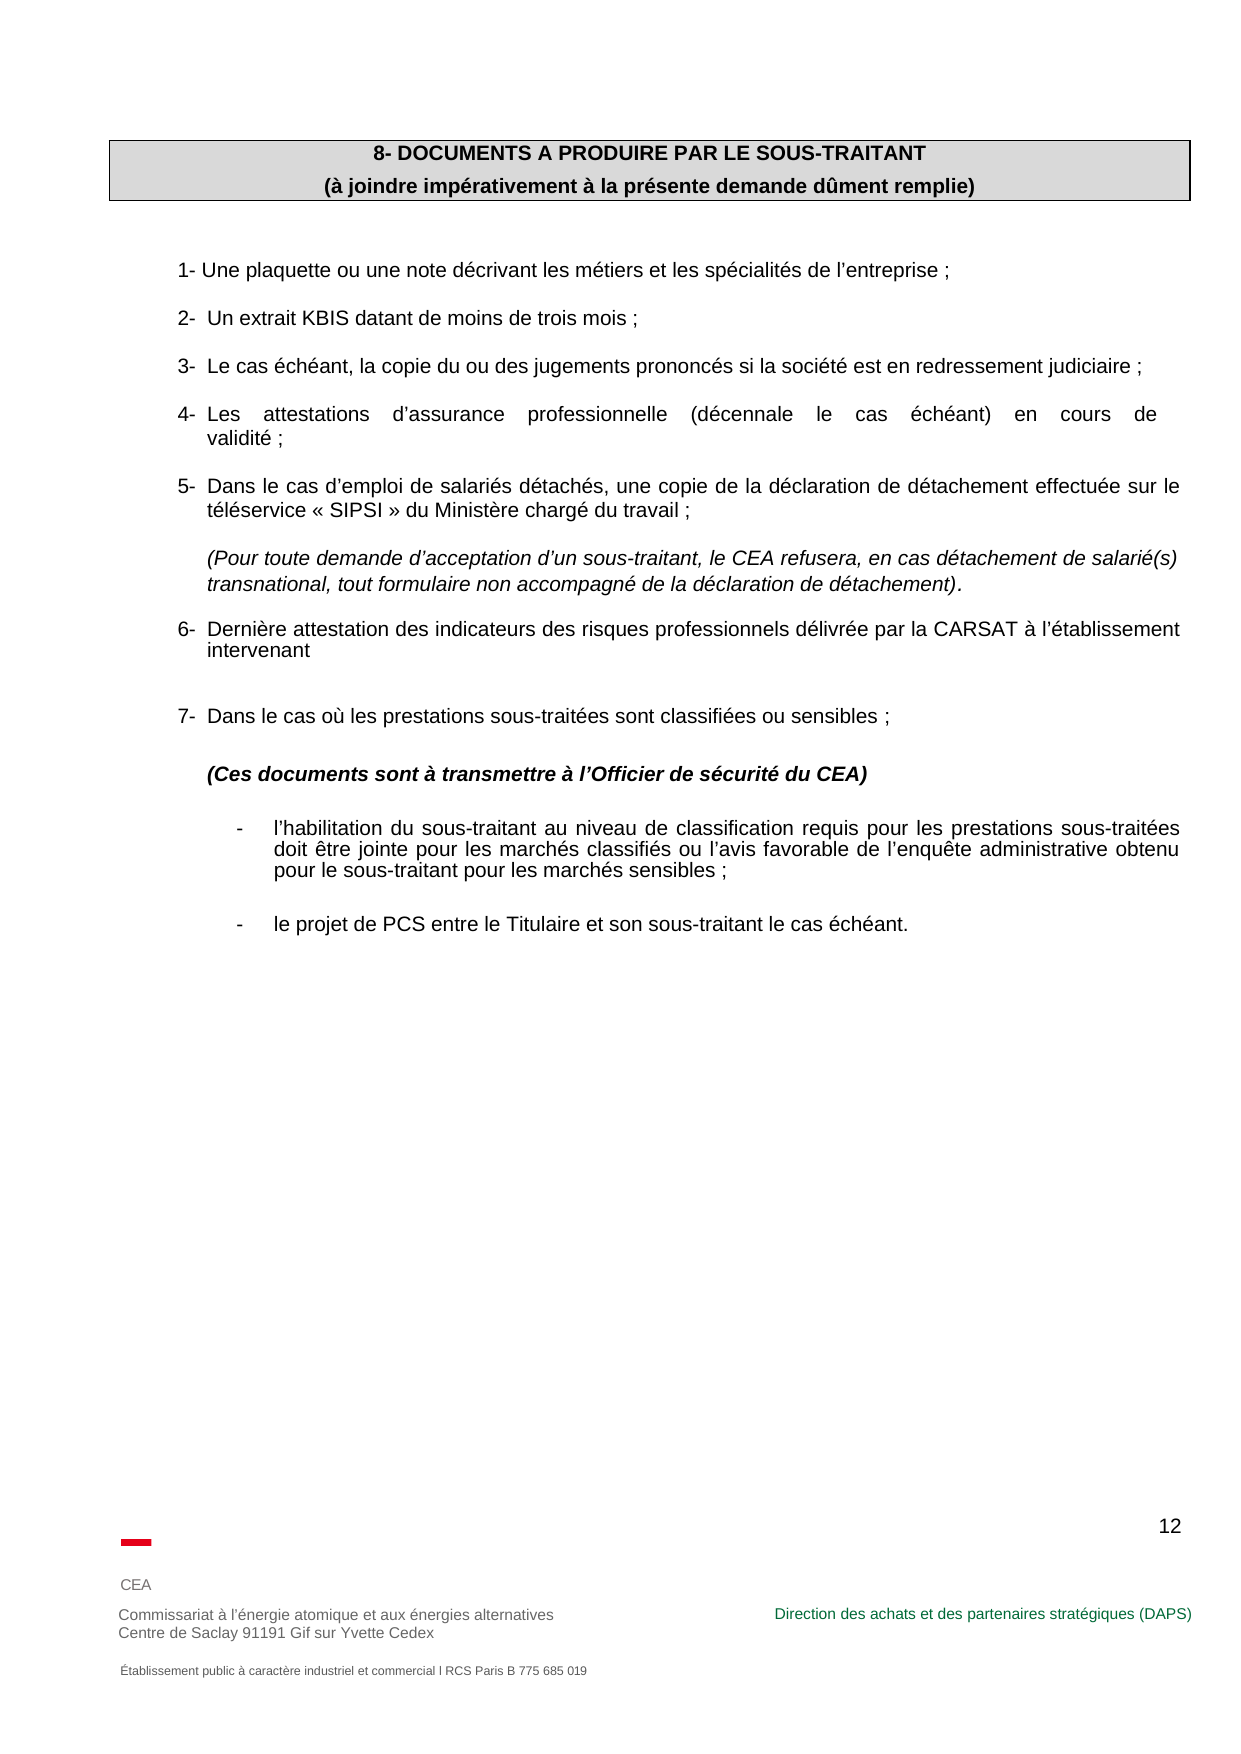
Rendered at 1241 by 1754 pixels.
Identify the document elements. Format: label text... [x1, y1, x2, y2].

text (Ces documents sont à transmettre à l’Officier de sécurité du CEA) [207, 764, 1181, 785]
list Dans le cas d’emploi de salariés détachés, une copie de la déclaration de détachement effectuée sur le téléservice « SIPSI » du Ministère chargé du travail ; [177, 474, 1181, 522]
text 8- DOCUMENTS A PRODUIRE PAR LE SOUS-TRAITANT [110, 141, 1189, 164]
list Dans le cas où les prestations sous-traitées sont classifiées ou sensibles ; [177, 707, 1181, 728]
list le projet de PCS entre le Titulaire et son sous-traitant le cas échéant. [236, 914, 1181, 935]
list Les attestations d’assurance professionnelle (décennale le cas échéant) en cours de validité ; [177, 402, 1181, 450]
text (Pour toute demande d’acceptation d’un sous-traitant, le CEA refusera, en cas détachement de salarié(s) transnational, tout formulaire non accompagné de la déclaration de détachement). [207, 546, 1181, 596]
list l’habilitation du sous-traitant au niveau de classification requis pour les prestations sous-traitées doit être jointe pour les marchés classifiés ou l’avis favorable de l’enquête administrative obtenu pour le sous-traitant pour les marchés sensibles ; [236, 819, 1181, 881]
text (à joindre impérativement à la présente demande dûment remplie) [110, 174, 1189, 200]
list Dernière attestation des indicateurs des risques professionnels délivrée par la CARSAT à l’établissement intervenant [177, 620, 1181, 661]
text 1- Une plaquette ou une note décrivant les métiers et les spécialités de l’entreprise ; [177, 258, 1181, 282]
list Le cas échéant, la copie du ou des jugements prononcés si la société est en redressement judiciaire ; [177, 354, 1181, 378]
list Un extrait KBIS datant de moins de trois mois ; [177, 306, 1181, 330]
